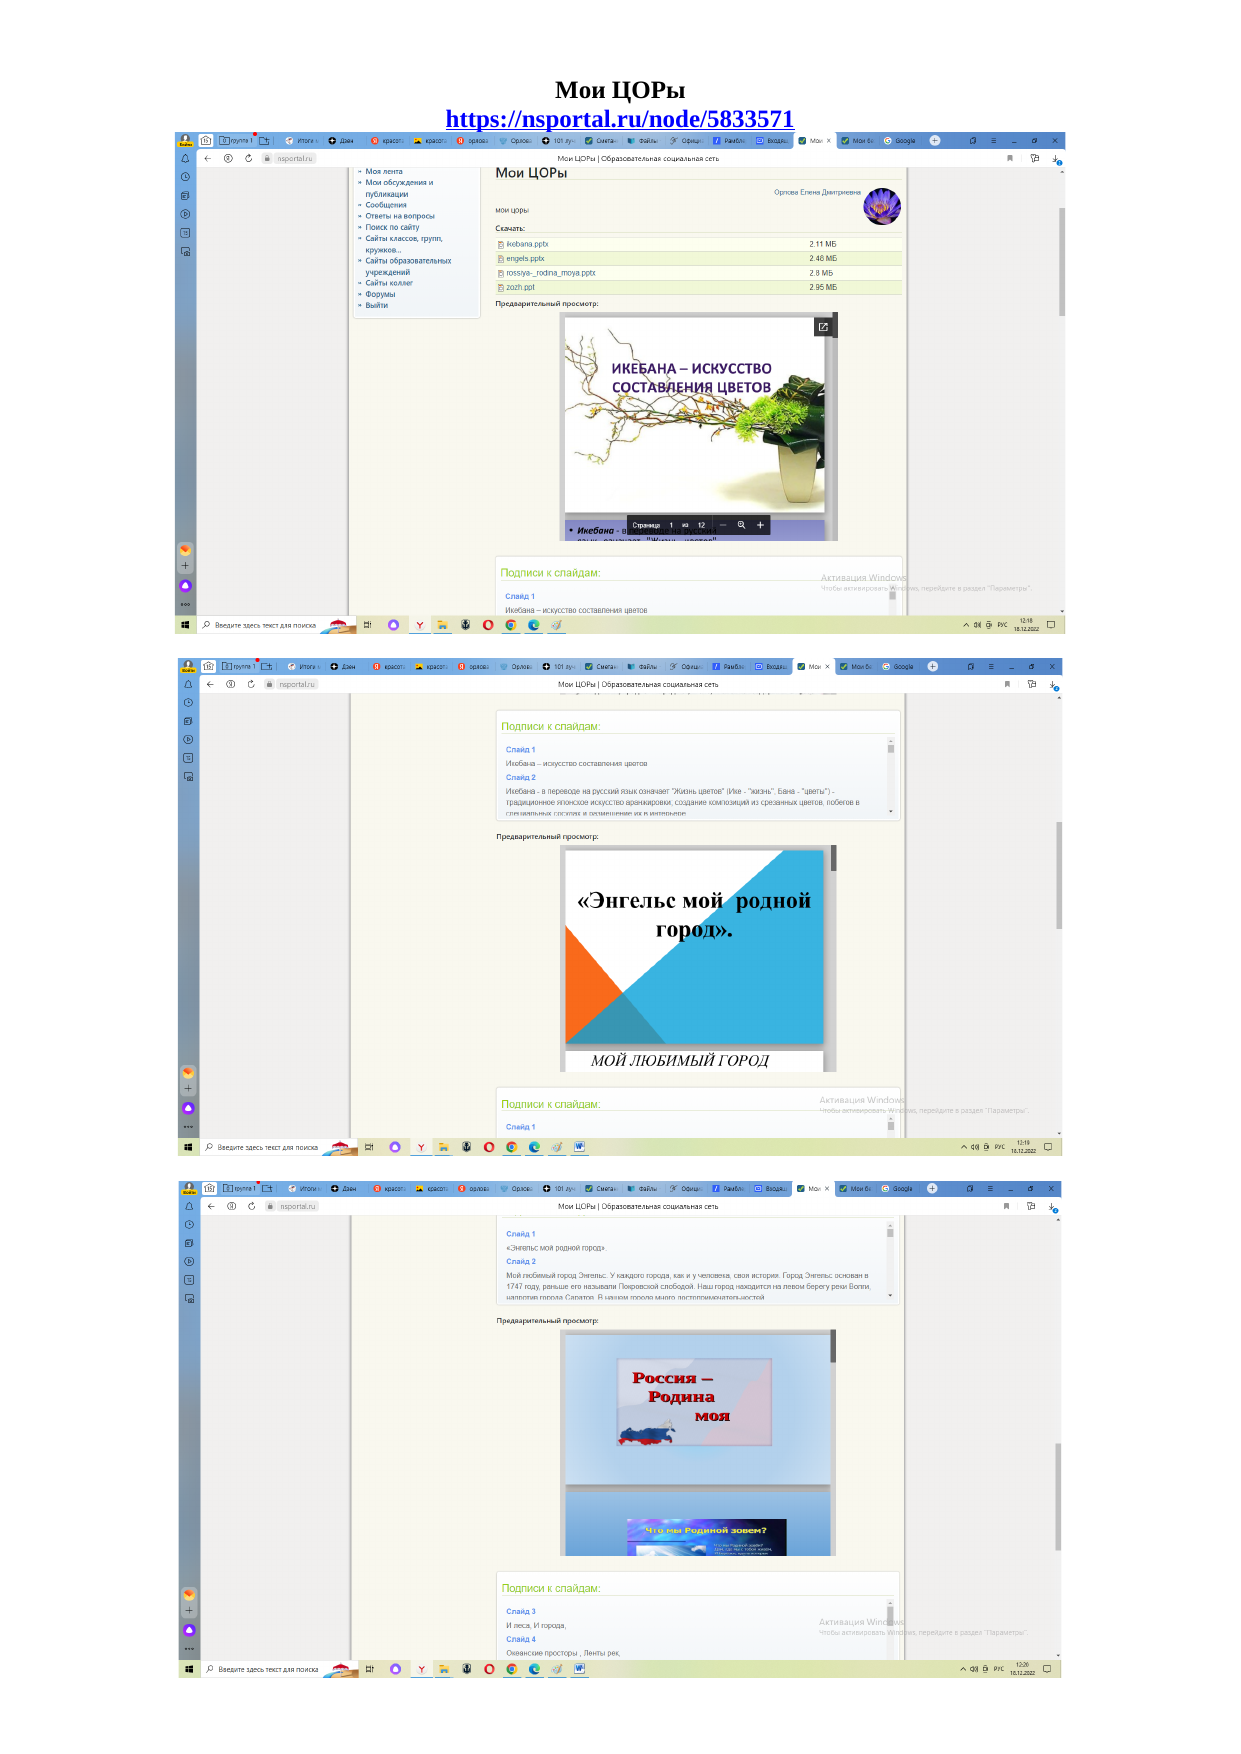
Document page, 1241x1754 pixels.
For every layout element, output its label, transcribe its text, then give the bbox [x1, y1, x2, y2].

text Мои ЦОРы [75, 75, 1165, 104]
text https://nsportal.ru/node/5833571 [75, 104, 1165, 132]
picture [174, 132, 1066, 634]
picture [177, 658, 1063, 1156]
picture [178, 1181, 1062, 1678]
